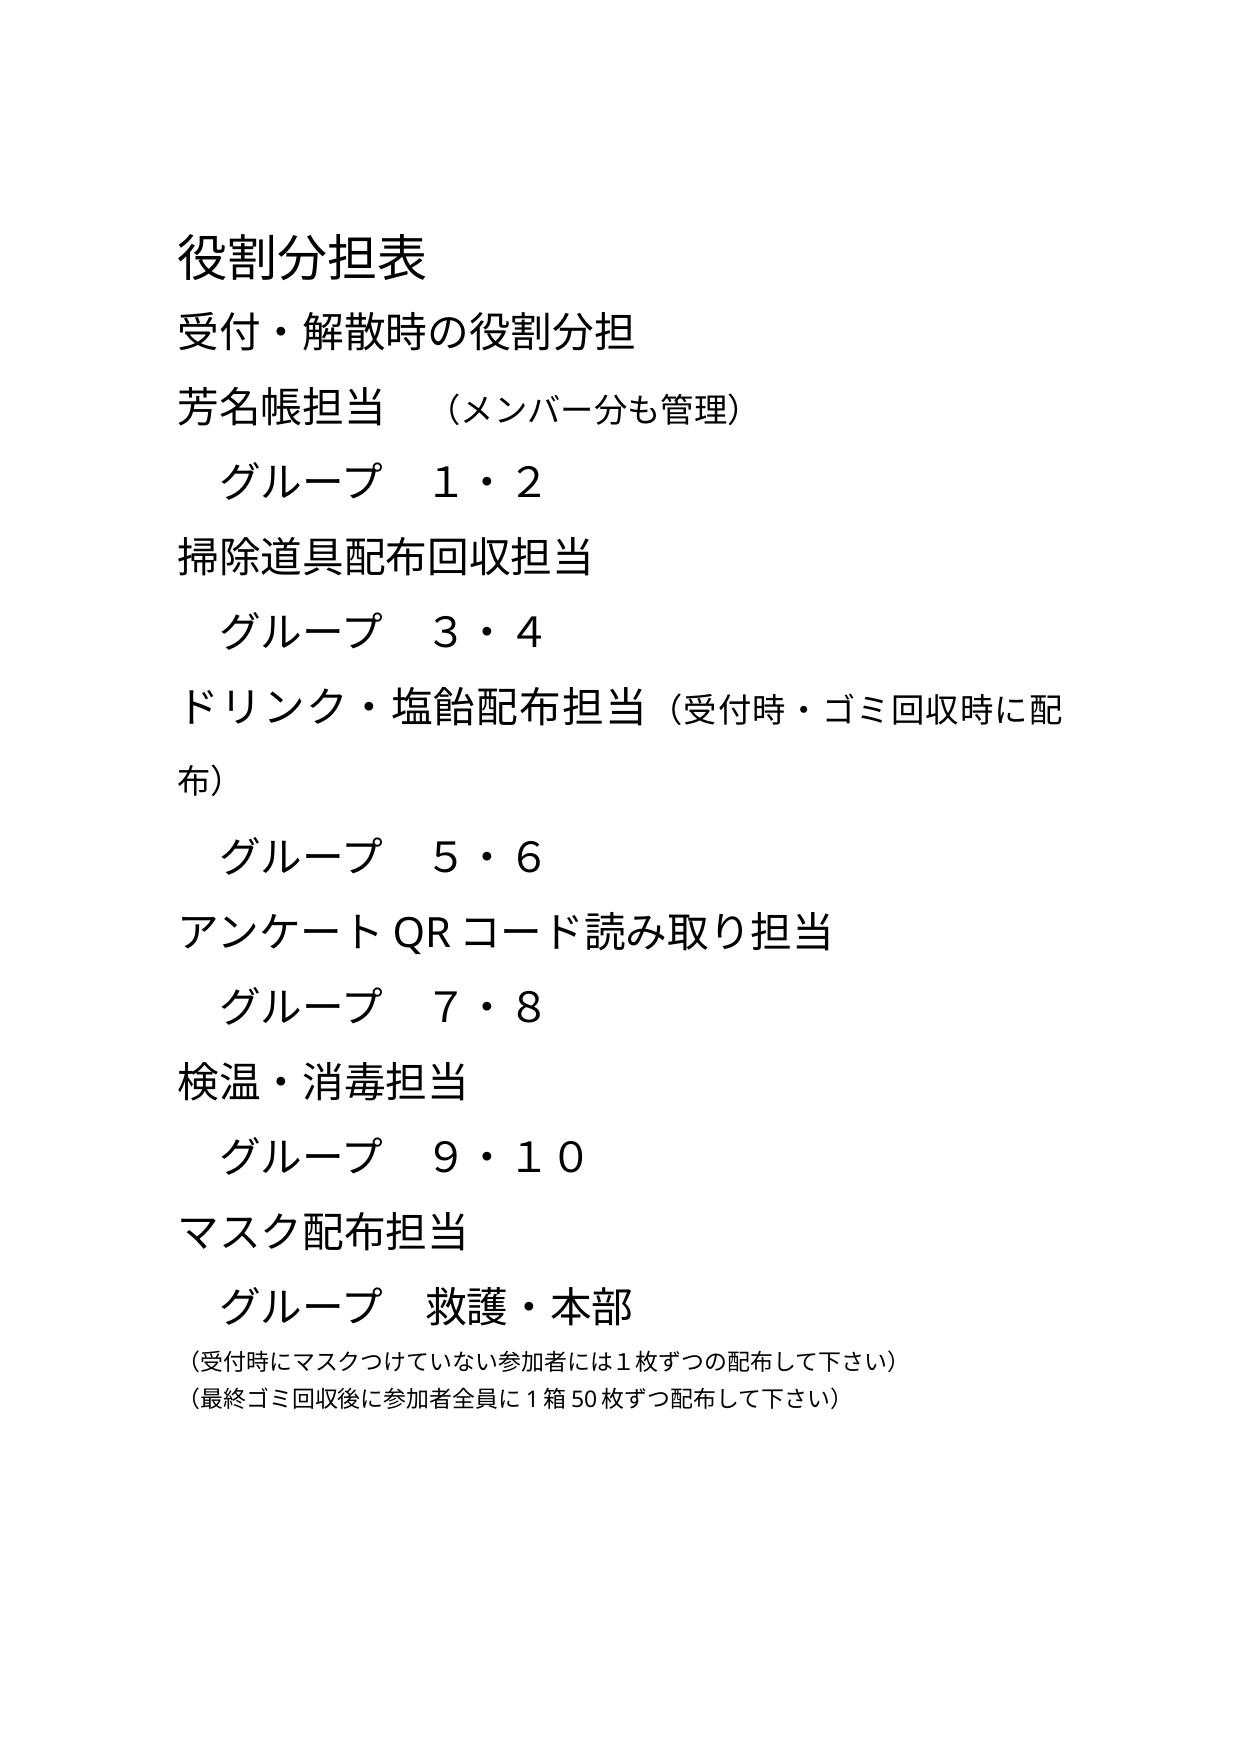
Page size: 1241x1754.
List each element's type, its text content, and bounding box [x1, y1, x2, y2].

text 役割分担表 [177, 217, 1063, 292]
text 掃除道具配布回収担当 [177, 517, 1063, 592]
text グループ ９・１０ [177, 1117, 1063, 1192]
text マスク配布担当 [177, 1192, 1063, 1267]
text 検温・消毒担当 [177, 1042, 1063, 1117]
text 芳名帳担当 （メンバー分も管理） [177, 367, 1063, 442]
text （最終ゴミ回収後に参加者全員に1箱50枚ずつ配布して下さい） [177, 1379, 1063, 1417]
text グループ ３・４ [177, 592, 1063, 667]
text グループ ５・６ [177, 817, 1063, 892]
text グループ １・２ [177, 442, 1063, 517]
text ドリンク・塩飴配布担当（受付時・ゴミ回収時に配布） [177, 667, 1063, 817]
text アンケートQRコード読み取り担当 [177, 892, 1063, 967]
text （受付時にマスクつけていない参加者には１枚ずつの配布して下さい） [177, 1342, 1063, 1379]
text グループ 救護・本部 [177, 1267, 1063, 1342]
text 受付・解散時の役割分担 [177, 292, 1063, 367]
text グループ ７・８ [177, 967, 1063, 1042]
